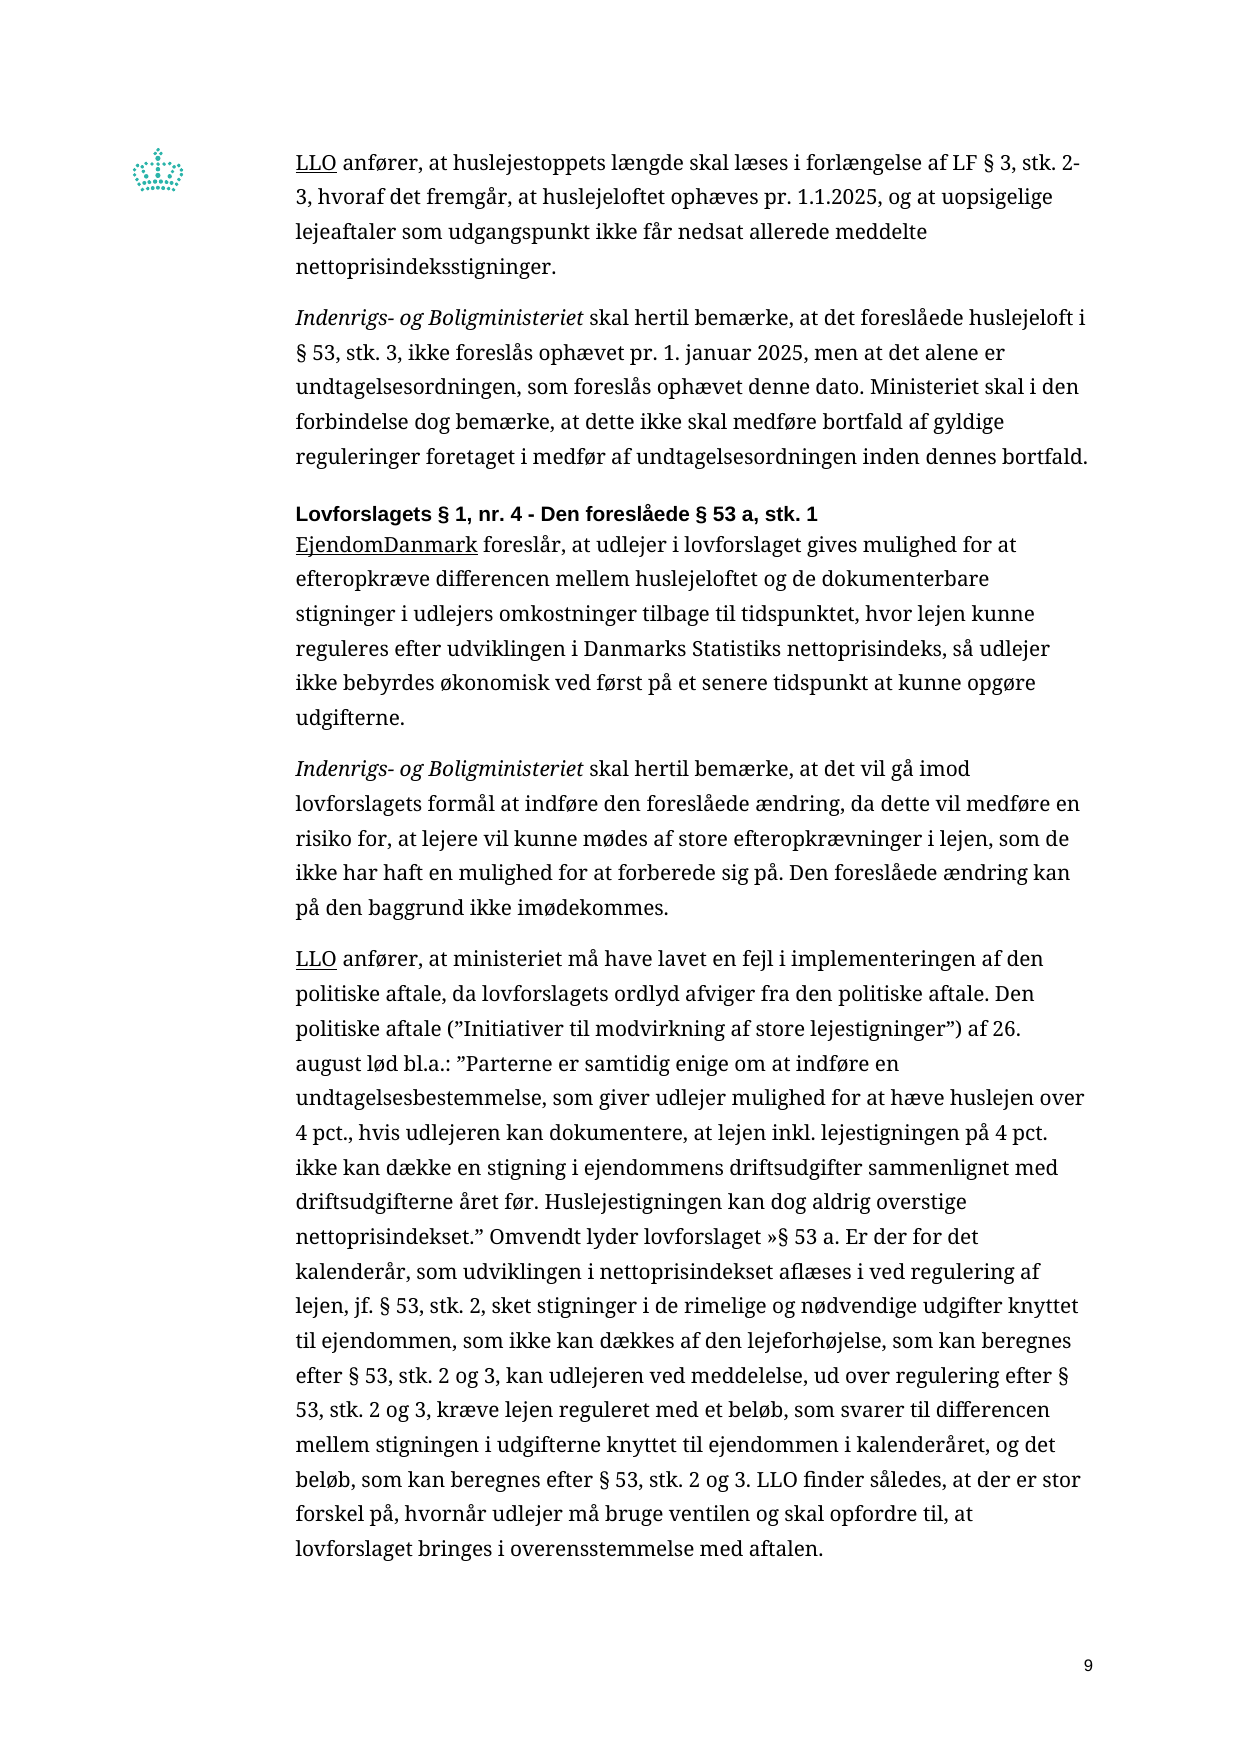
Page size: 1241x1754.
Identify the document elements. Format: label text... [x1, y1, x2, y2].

subtitle Lovforslagets § 1, nr. 4 - Den foreslåede § 53 a, stk. 1 [295, 502, 1092, 526]
text EjendomDanmark foreslår, at udlejer i lovforslaget gives mulighed for at efteropkræve differencen mellem huslejeloftet og de dokumenterbare stigninger i udlejers omkostninger tilbage til tidspunktet, hvor lejen kunne reguleres efter udviklingen i Danmarks Statistiks nettoprisindeks, så udlejer ikke bebyrdes økonomisk ved først på et senere tidspunkt at kunne opgøre udgifterne. [295, 530, 1092, 732]
text LLO anfører, at huslejestoppets længde skal læses i forlængelse af LF § 3, stk. 2-3, hvoraf det fremgår, at huslejeloftet ophæves pr. 1.1.2025, og at uopsigelige lejeaftaler som udgangspunkt ikke får nedsat allerede meddelte nettoprisindeksstigninger. [295, 148, 1092, 280]
text Indenrigs- og Boligministeriet skal hertil bemærke, at det foreslåede huslejeloft i § 53, stk. 3, ikke foreslås ophævet pr. 1. januar 2025, men at det alene er undtagelsesordningen, som foreslås ophævet denne dato. Ministeriet skal i den forbindelse dog bemærke, at dette ikke skal medføre bortfald af gyldige reguleringer foretaget i medfør af undtagelsesordningen inden dennes bortfald. [295, 303, 1092, 470]
text Indenrigs- og Boligministeriet skal hertil bemærke, at det vil gå imod lovforslagets formål at indføre den foreslåede ændring, da dette vil medføre en risiko for, at lejere vil kunne mødes af store efteropkrævninger i lejen, som de ikke har haft en mulighed for at forberede sig på. Den foreslåede ændring kan på den baggrund ikke imødekommes. [295, 754, 1092, 922]
text LLO anfører, at ministeriet må have lavet en fejl i implementeringen af den politiske aftale, da lovforslagets ordlyd afviger fra den politiske aftale. Den politiske aftale (”Initiativer til modvirkning af store lejestigninger”) af 26. august lød bl.a.: ”Parterne er samtidig enige om at indføre en undtagelsesbestemmelse, som giver udlejer mulighed for at hæve huslejen over 4 pct., hvis udlejeren kan dokumentere, at lejen inkl. lejestigningen på 4 pct. ikke kan dække en stigning i ejendommens driftsudgifter sammenlignet med driftsudgifterne året før. Huslejestigningen kan dog aldrig overstige nettoprisindekset.” Omvendt lyder lovforslaget »§ 53 a. Er der for det kalenderår, som udviklingen i nettoprisindekset aflæses i ved regulering af lejen, jf. § 53, stk. 2, sket stigninger i de rimelige og nødvendige udgifter knyttet til ejendommen, som ikke kan dækkes af den lejeforhøjelse, som kan beregnes efter § 53, stk. 2 og 3, kan udlejeren ved meddelelse, ud over regulering efter § 53, stk. 2 og 3, kræve lejen reguleret med et beløb, som svarer til differencen mellem stigningen i udgifterne knyttet til ejendommen i kalenderåret, og det beløb, som kan beregnes efter § 53, stk. 2 og 3. LLO finder således, at der er stor forskel på, hvornår udlejer må bruge ventilen og skal opfordre til, at lovforslaget bringes i overensstemmelse med aftalen. [295, 944, 1092, 1563]
